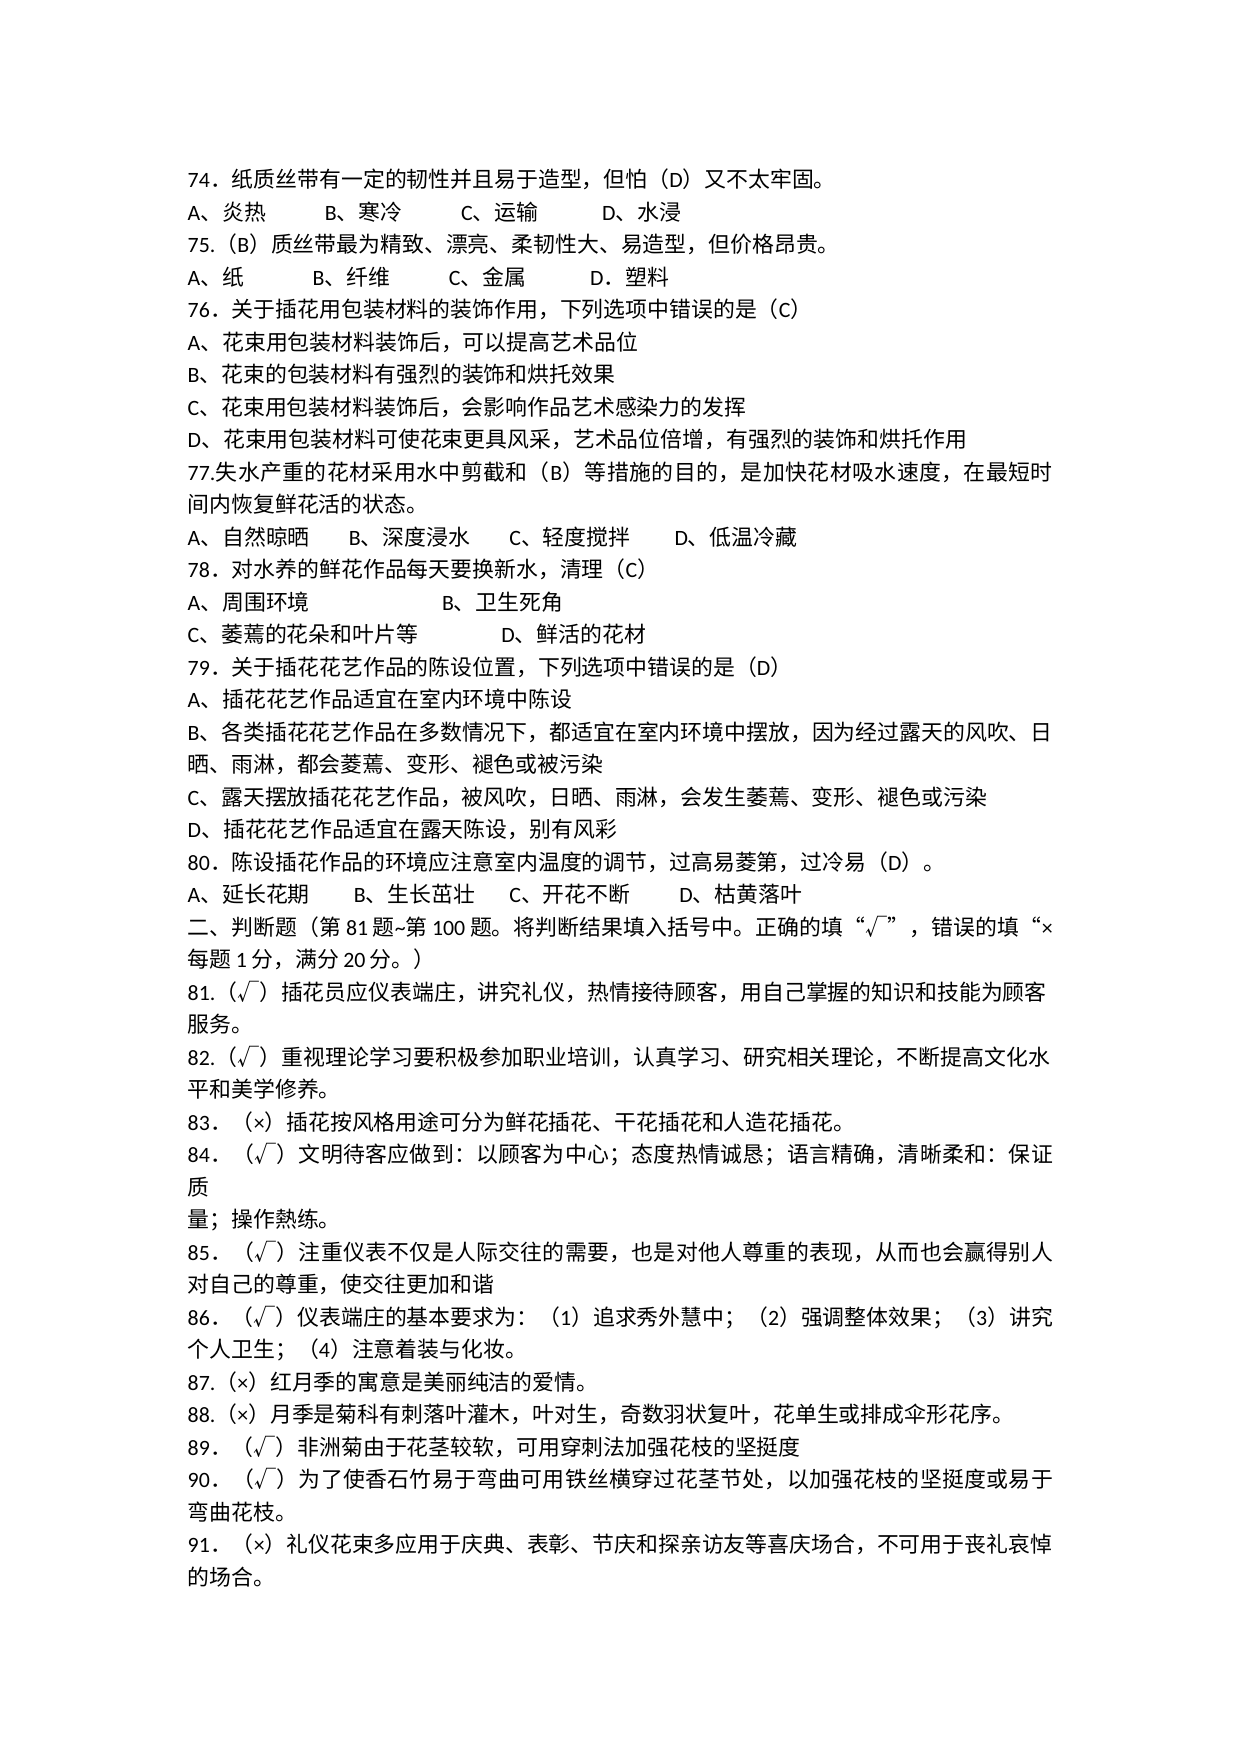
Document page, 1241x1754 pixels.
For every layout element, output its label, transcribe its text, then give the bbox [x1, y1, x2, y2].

text C、花束用包装材料装饰后，会影响作品艺术感染力的发挥 [187, 389, 1053, 422]
text A、纸 B、纤维 C、金属 D．塑料 [187, 259, 1053, 292]
text C、露天摆放插花花艺作品，被风吹，日晒、雨淋，会发生萎蔫、变形、褪色或污染 [187, 779, 1053, 812]
text D、花束用包装材料可使花束更具风采，艺术品位倍增，有强烈的装饰和烘托作用 [187, 422, 1053, 454]
text 75.（B）质丝带最为精致、漂亮、柔韧性大、易造型，但价格昂贵。 [187, 227, 1053, 259]
text A、自然晾晒 B、深度浸水 C、轻度搅拌 D、低温冷藏 [187, 519, 1053, 552]
text A、炎热 B、寒冷 C、运输 D、水浸 [187, 194, 1053, 227]
text 83．（×）插花按风格用途可分为鲜花插花、干花插花和人造花插花。 [187, 1104, 1053, 1137]
text A、延长花期 B、生长茁壮 C、开花不断 D、枯黄落叶 [187, 877, 1053, 909]
text 服务。 [187, 1007, 1053, 1039]
text 84．（√）文明待客应做到：以顾客为中心；态度热情诚恳；语言精确，清晰柔和：保证质 [187, 1137, 1053, 1202]
text A、插花花艺作品适宜在室内环境中陈设 [187, 682, 1053, 714]
text C、萎蔫的花朵和叶片等 D、鲜活的花材 [187, 617, 1053, 649]
text 74．纸质丝带有一定的韧性并且易于造型，但怕（D）又不太牢固。 [187, 162, 1053, 194]
text 79．关于插花花艺作品的陈设位置，下列选项中错误的是（D） [187, 649, 1053, 682]
text 86．（√）仪表端庄的基本要求为：（1）追求秀外慧中；（2）强调整体效果；（3）讲究个人卫生；（4）注意着装与化妆。 [187, 1299, 1053, 1364]
text 77.失水产重的花材采用水中剪截和（B）等措施的目的，是加快花材吸水速度，在最短时间内恢复鲜花活的状态。 [187, 454, 1053, 519]
text 81.（√）插花员应仪表端庄，讲究礼仪，热情接待顾客，用自己掌握的知识和技能为顾客 [187, 974, 1053, 1007]
text B、各类插花花艺作品在多数情况下，都适宜在室内环境中摆放，因为经过露天的风吹、日晒、雨淋，都会菱蔫、变形、褪色或被污染 [187, 714, 1053, 779]
text 87.（×）红月季的寓意是美丽纯洁的爱情。 [187, 1364, 1053, 1397]
text 量；操作熱练。 [187, 1202, 1053, 1234]
text A、周围环境 B、卫生死角 [187, 584, 1053, 617]
text 89．（√）非洲菊由于花茎较软，可用穿刺法加强花枝的坚挺度 [187, 1429, 1053, 1462]
text B、花束的包装材料有强烈的装饰和烘托效果 [187, 357, 1053, 389]
text D、插花花艺作品适宜在露天陈设，别有风彩 [187, 812, 1053, 844]
text 76．关于插花用包装材料的装饰作用，下列选项中错误的是（C） [187, 292, 1053, 324]
text 82.（√）重视理论学习要积极参加职业培训，认真学习、研究相关理论，不断提高文化水平和美学修养。 [187, 1039, 1053, 1104]
text 90．（√）为了使香石竹易于弯曲可用铁丝横穿过花茎节处，以加强花枝的坚挺度或易于弯曲花枝。 [187, 1462, 1053, 1527]
text 85．（√）注重仪表不仅是人际交往的需要，也是对他人尊重的表现，从而也会赢得别人对自己的尊重，使交往更加和谐 [187, 1234, 1053, 1299]
text 80．陈设插花作品的环境应注意室内温度的调节，过高易菱第，过冷易（D）。 [187, 844, 1053, 877]
text 91．（×）礼仪花束多应用于庆典、表彰、节庆和探亲访友等喜庆场合，不可用于丧礼哀悼 [187, 1527, 1053, 1559]
text A、花束用包装材料装饰后，可以提高艺术品位 [187, 324, 1053, 357]
text 的场合。 [187, 1559, 1053, 1592]
text 88.（×）月季是菊科有刺落叶灌木，叶对生，奇数羽状复叶，花单生或排成伞形花序。 [187, 1397, 1053, 1429]
text 二、判断题（第81题~第100题。将判断结果填入括号中。正确的填“√”，错误的填“×每题1分，满分20分。） [187, 909, 1053, 974]
text 78．对水养的鲜花作品每天要换新水，清理（C） [187, 552, 1053, 584]
